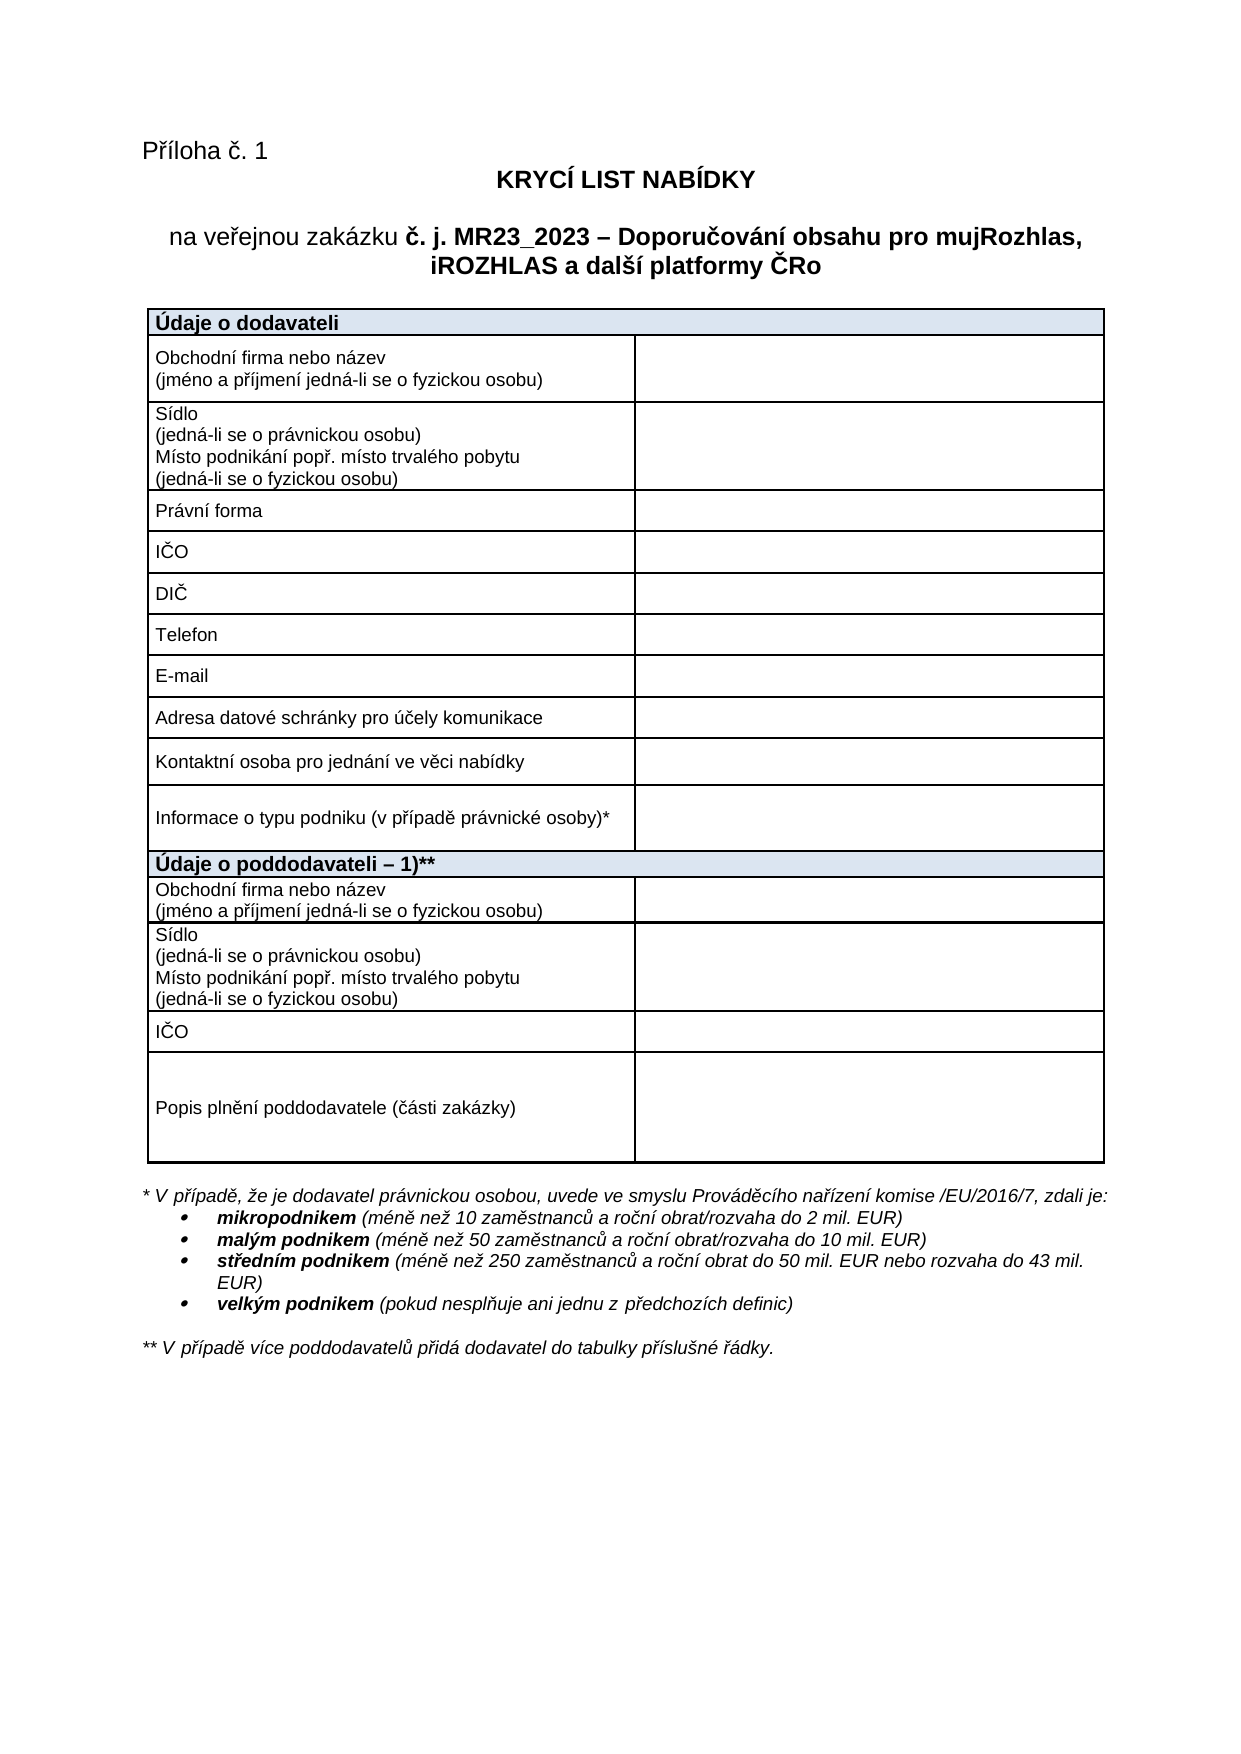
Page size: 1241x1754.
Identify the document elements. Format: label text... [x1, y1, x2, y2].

table_cell [636, 1053, 1103, 1161]
table_cell [636, 532, 1103, 572]
table_cell Obchodní firma nebo název (jméno a příjmení jedná-li se o fyzickou osobu) [149, 336, 634, 401]
text na veřejnou zakázku č. j. MR23_2023 – Doporučování obsahu pro mujRozhlas, iROZHLAS a další platformy ČRo [142, 222, 1110, 279]
table_cell Sídlo (jedná-li se o právnickou osobu) Místo podnikání popř. místo trvalého pobytu (jedná-li se o fyzickou osobu) [149, 403, 634, 489]
table_cell Údaje o poddodavateli – 1)** [149, 852, 1103, 876]
table_cell [636, 656, 1103, 696]
table_cell Telefon [149, 615, 634, 654]
table_cell IČO [149, 532, 634, 572]
list středním podnikem (méně než 250 zaměstnanců a roční obrat do 50 mil. EUR nebo rozvaha do 43 mil. EUR) [179, 1250, 1110, 1293]
table_header Údaje o dodavateli [149, 310, 1103, 334]
table_cell Právní forma [149, 491, 634, 530]
table_cell [636, 403, 1103, 489]
table_cell [636, 739, 1103, 783]
table_cell Adresa datové schránky pro účely komunikace [149, 698, 634, 737]
table_cell [636, 924, 1103, 1010]
table_cell Popis plnění poddodavatele (části zakázky) [149, 1053, 634, 1161]
table_cell Sídlo (jedná-li se o právnickou osobu) Místo podnikání popř. místo trvalého pobytu (jedná-li se o fyzickou osobu) [149, 924, 634, 1010]
list mikropodnikem (méně než 10 zaměstnanců a roční obrat/rozvaha do 2 mil. EUR) [179, 1207, 1110, 1228]
table_cell IČO [149, 1012, 634, 1051]
table_cell E-mail [149, 656, 634, 696]
table_cell [636, 336, 1103, 401]
table_cell [636, 491, 1103, 530]
table_cell Informace o typu podniku (v případě právnické osoby)* [149, 786, 634, 850]
text KRYCÍ LIST NABÍDKY [142, 164, 1110, 193]
table_cell [636, 698, 1103, 737]
table_cell Obchodní firma nebo název (jméno a příjmení jedná-li se o fyzickou osobu) [149, 878, 634, 921]
list velkým podnikem (pokud nesplňuje ani jednu z předchozích definic) [179, 1293, 1110, 1315]
table_cell [636, 878, 1103, 921]
text ** V případě více poddodavatelů přidá dodavatel do tabulky příslušné řádky. [142, 1336, 1110, 1358]
table_cell [636, 574, 1103, 613]
table_cell Kontaktní osoba pro jednání ve věci nabídky [149, 739, 634, 783]
list malým podnikem (méně než 50 zaměstnanců a roční obrat/rozvaha do 10 mil. EUR) [179, 1228, 1110, 1250]
table_cell [636, 786, 1103, 850]
table_cell DIČ [149, 574, 634, 613]
text * V případě, že je dodavatel právnickou osobou, uvede ve smyslu Prováděcího nařízení komise /EU/2016/7, zdali je: [142, 1185, 1110, 1207]
table_cell [636, 1012, 1103, 1051]
text Příloha č. 1 [142, 136, 1110, 164]
table_cell [636, 615, 1103, 654]
